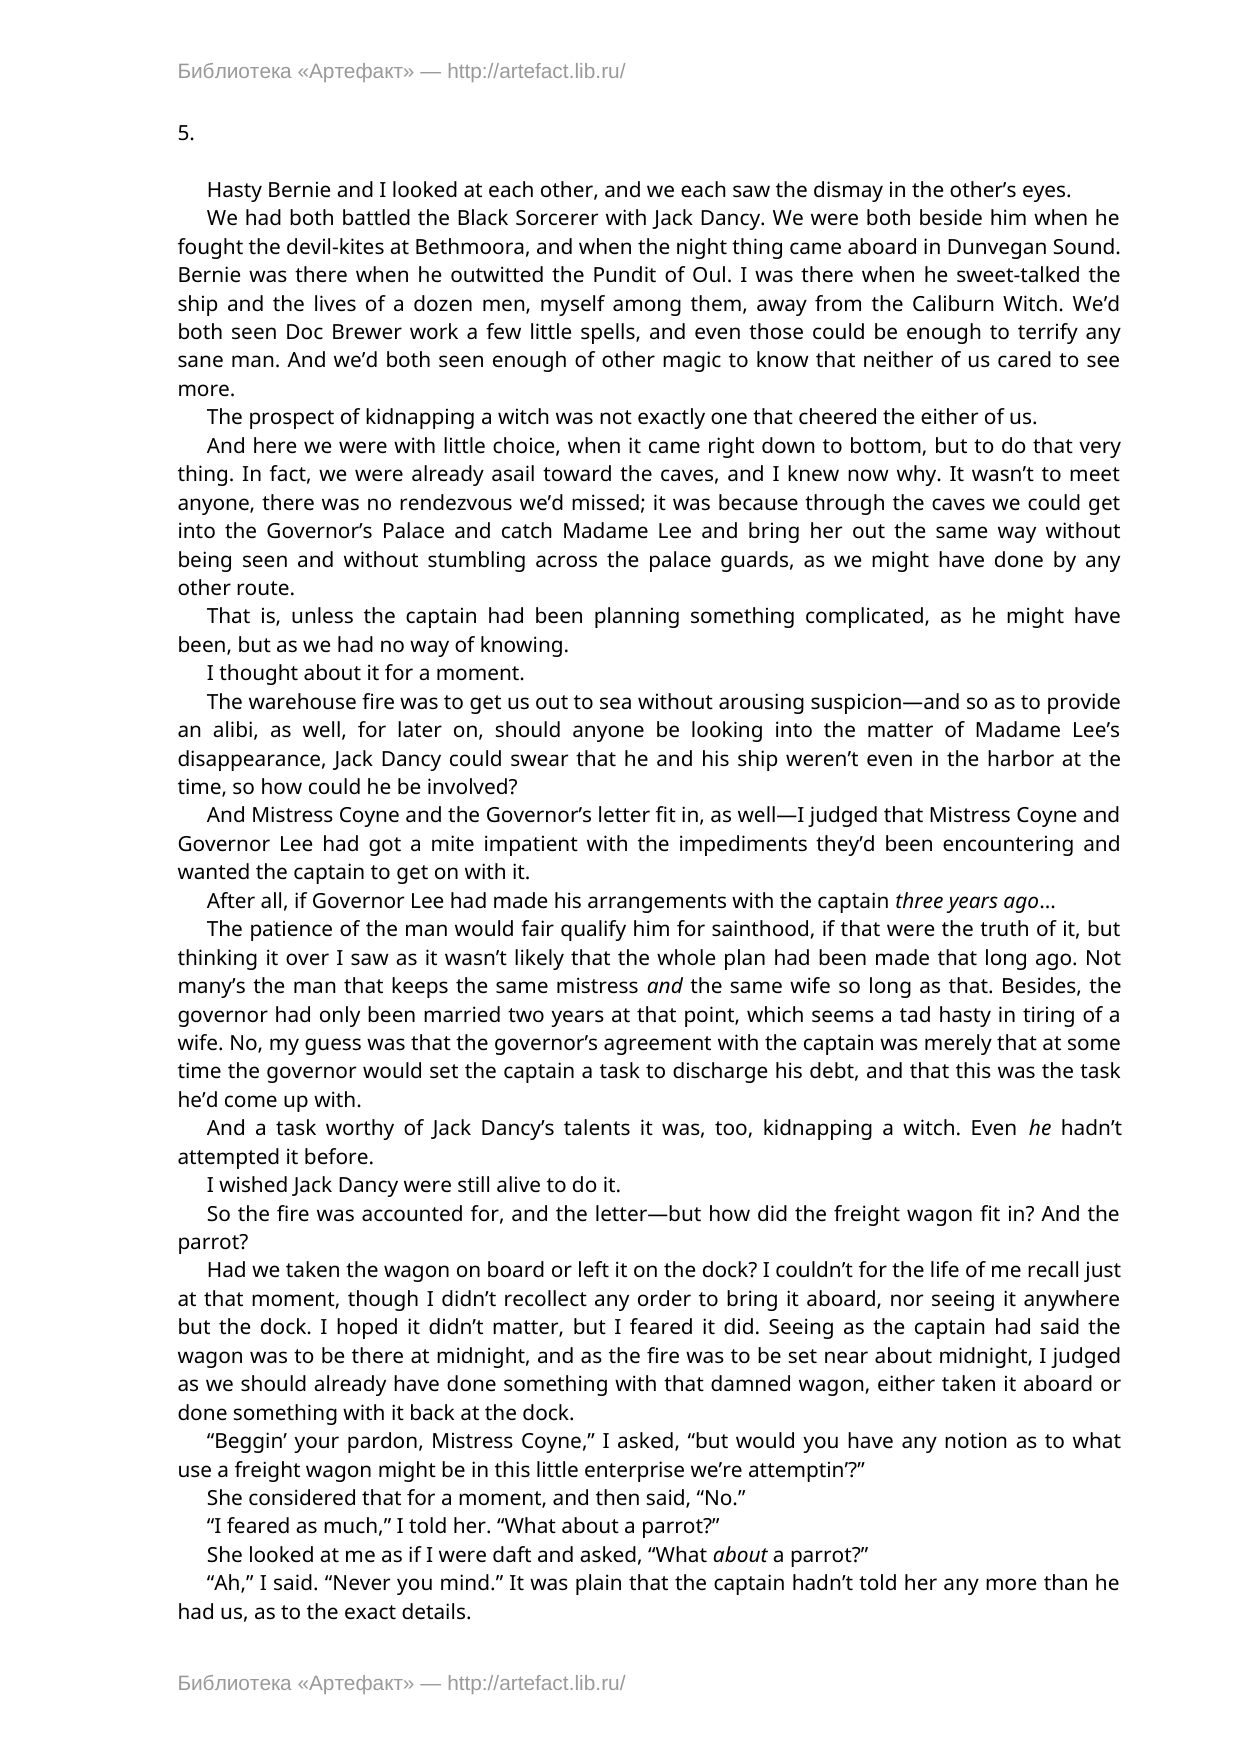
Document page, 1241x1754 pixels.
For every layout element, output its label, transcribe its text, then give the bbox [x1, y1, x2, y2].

text “Beggin’ your pardon, Mistress Coyne,” I asked, “but would you have any notion as to what use a freight wagon might be in this little enterprise we’re attemptin’?” [177, 1426, 1122, 1483]
text The prospect of kidnapping a witch was not exactly one that cheered the either of us. [177, 402, 1122, 431]
text “Ah,” I said. “Never you mind.” It was plain that the captain hadn’t told her any more than he had us, as to the exact details. [177, 1568, 1122, 1625]
text The patience of the man would fair qualify him for sainthood, if that were the truth of it, but thinking it over I saw as it wasn’t likely that the whole plan had been made that long ago. Not many’s the man that keeps the same mistress and the same wife so long as that. Besides, the governor had only been married two years at that point, which seems a tad hasty in tiring of a wife. No, my guess was that the governor’s agreement with the captain was merely that at some time the governor would set the captain a task to discharge his debt, and that this was the task he’d come up with. [177, 914, 1122, 1113]
text And here we were with little choice, when it came right down to bottom, but to do that very thing. In fact, we were already asail toward the caves, and I knew now why. It wasn’t to meet anyone, there was no rendezvous we’d missed; it was because through the caves we could get into the Governor’s Palace and catch Madame Lee and bring her out the same way without being seen and without stumbling across the palace guards, as we might have done by any other route. [177, 431, 1122, 602]
text Had we taken the wagon on board or left it on the dock? I couldn’t for the life of me recall just at that moment, though I didn’t recollect any order to bring it aboard, nor seeing it anywhere but the dock. I hoped it didn’t matter, but I feared it did. Seeing as the captain had said the wagon was to be there at midnight, and as the fire was to be set near about midnight, I judged as we should already have done something with that damned wagon, either taken it aboard or done something with it back at the dock. [177, 1256, 1122, 1426]
text So the fire was accounted for, and the letter—but how did the freight wagon fit in? And the parrot? [177, 1199, 1122, 1256]
text She looked at me as if I were daft and asked, “What about a parrot?” [177, 1540, 1122, 1568]
text After all, if Governor Lee had made his arrangements with the captain three years ago... [177, 886, 1122, 914]
text The warehouse fire was to get us out to sea without arousing suspicion—and so as to provide an alibi, as well, for later on, should anyone be looking into the matter of Madame Lee’s disappearance, Jack Dancy could swear that he and his ship weren’t even in the harbor at the time, so how could he be involved? [177, 687, 1122, 801]
text Hasty Bernie and I looked at each other, and we each saw the dismay in the other’s eyes. [177, 175, 1122, 203]
text We had both battled the Black Sorcerer with Jack Dancy. We were both beside him when he fought the devil-kites at Bethmoora, and when the night thing came aboard in Dunvegan Sound. Bernie was there when he outwitted the Pundit of Oul. I was there when he sweet-talked the ship and the lives of a dozen men, myself among them, away from the Caliburn Witch. We’d both seen Doc Brewer work a few little spells, and even those could be enough to terrify any sane man. And we’d both seen enough of other magic to know that neither of us cared to see more. [177, 203, 1122, 402]
text She considered that for a moment, and then said, “No.” [177, 1483, 1122, 1512]
text 5. [177, 118, 1122, 147]
text I thought about it for a moment. [177, 658, 1122, 687]
text “I feared as much,” I told her. “What about a parrot?” [177, 1512, 1122, 1540]
text And a task worthy of Jack Dancy’s talents it was, too, kidnapping a witch. Even he hadn’t attempted it before. [177, 1113, 1122, 1170]
text That is, unless the captain had been planning something complicated, as he might have been, but as we had no way of knowing. [177, 602, 1122, 658]
text I wished Jack Dancy were still alive to do it. [177, 1170, 1122, 1199]
text And Mistress Coyne and the Governor’s letter fit in, as well—I judged that Mistress Coyne and Governor Lee had got a mite impatient with the impediments they’d been encountering and wanted the captain to get on with it. [177, 801, 1122, 886]
